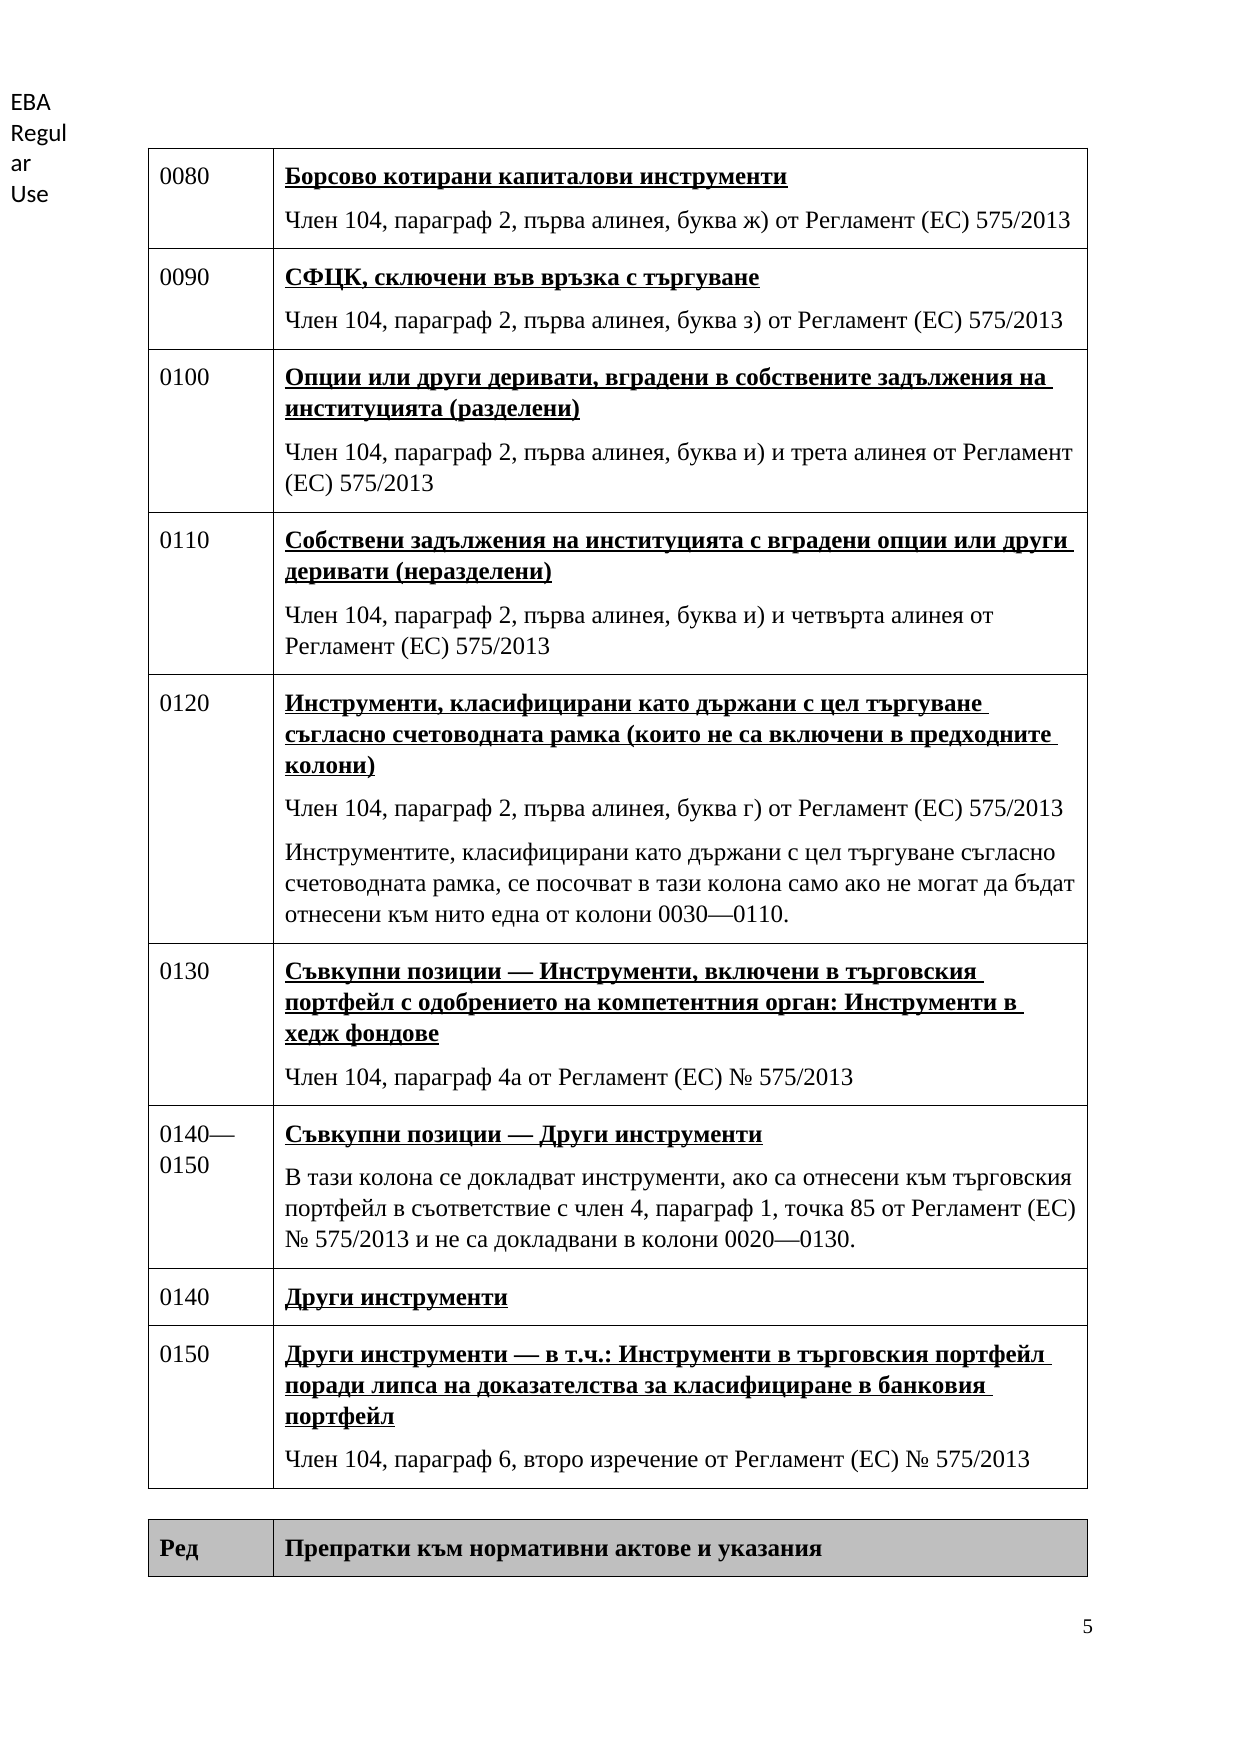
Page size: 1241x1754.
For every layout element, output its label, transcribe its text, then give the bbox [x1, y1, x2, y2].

table_cell Инструменти, класифицирани като държани с цел търгуване съгласно счетоводната рамка (които не са включени в предходните колони) Член 104, параграф 2, първа алинея, буква г) от Регламент (ЕС) 575/2013 Инструментите, класифицирани като държани с цел търгуване съгласно счетоводната рамка, се посочват в тази колона само ако не могат да бъдат отнесени към нито една от колони 0030—0110. [274, 675, 1087, 943]
table_cell 0090 [149, 249, 273, 349]
table_cell Опции или други деривати, вградени в собствените задължения на институцията (разделени) Член 104, параграф 2, първа алинея, буква и) и трета алинея от Регламент (ЕС) 575/2013 [274, 350, 1087, 512]
table_cell 0120 [149, 675, 273, 943]
table_cell Други инструменти [274, 1269, 1087, 1325]
table_cell СФЦК, сключени във връзка с търгуване Член 104, параграф 2, първа алинея, буква з) от Регламент (ЕС) 575/2013 [274, 249, 1087, 349]
table_cell Съвкупни позиции — Други инструменти В тази колона се докладват инструменти, ако са отнесени към търговския портфейл в съответствие с член 4, параграф 1, точка 85 от Регламент (ЕС) № 575/2013 и не са докладвани в колони 0020—0130. [274, 1106, 1087, 1268]
table_header Препратки към нормативни актове и указания [274, 1520, 1087, 1576]
table_cell Съвкупни позиции — Инструменти, включени в търговския портфейл с одобрението на компетентния орган: Инструменти в хедж фондове Член 104, параграф 4а от Регламент (ЕС) № 575/2013 [274, 944, 1087, 1105]
table_cell 0080 [149, 149, 273, 248]
table_cell 0150 [149, 1326, 273, 1488]
table_cell 0100 [149, 350, 273, 512]
table_cell Борсово котирани капиталови инструменти Член 104, параграф 2, първа алинея, буква ж) от Регламент (ЕС) 575/2013 [274, 149, 1087, 248]
table_cell 0110 [149, 513, 273, 674]
table_cell 0140 [149, 1269, 273, 1325]
table_cell Други инструменти — в т.ч.: Инструменти в търговския портфейл поради липса на доказателства за класифициране в банковия портфейл Член 104, параграф 6, второ изречение от Регламент (ЕС) № 575/2013 [274, 1326, 1087, 1488]
table_cell Собствени задължения на институцията с вградени опции или други деривати (неразделени) Член 104, параграф 2, първа алинея, буква и) и четвърта алинея от Регламент (ЕС) 575/2013 [274, 513, 1087, 674]
table_cell 0140—0150 [149, 1106, 273, 1268]
table_cell 0130 [149, 944, 273, 1105]
table_header Ред [149, 1520, 273, 1576]
